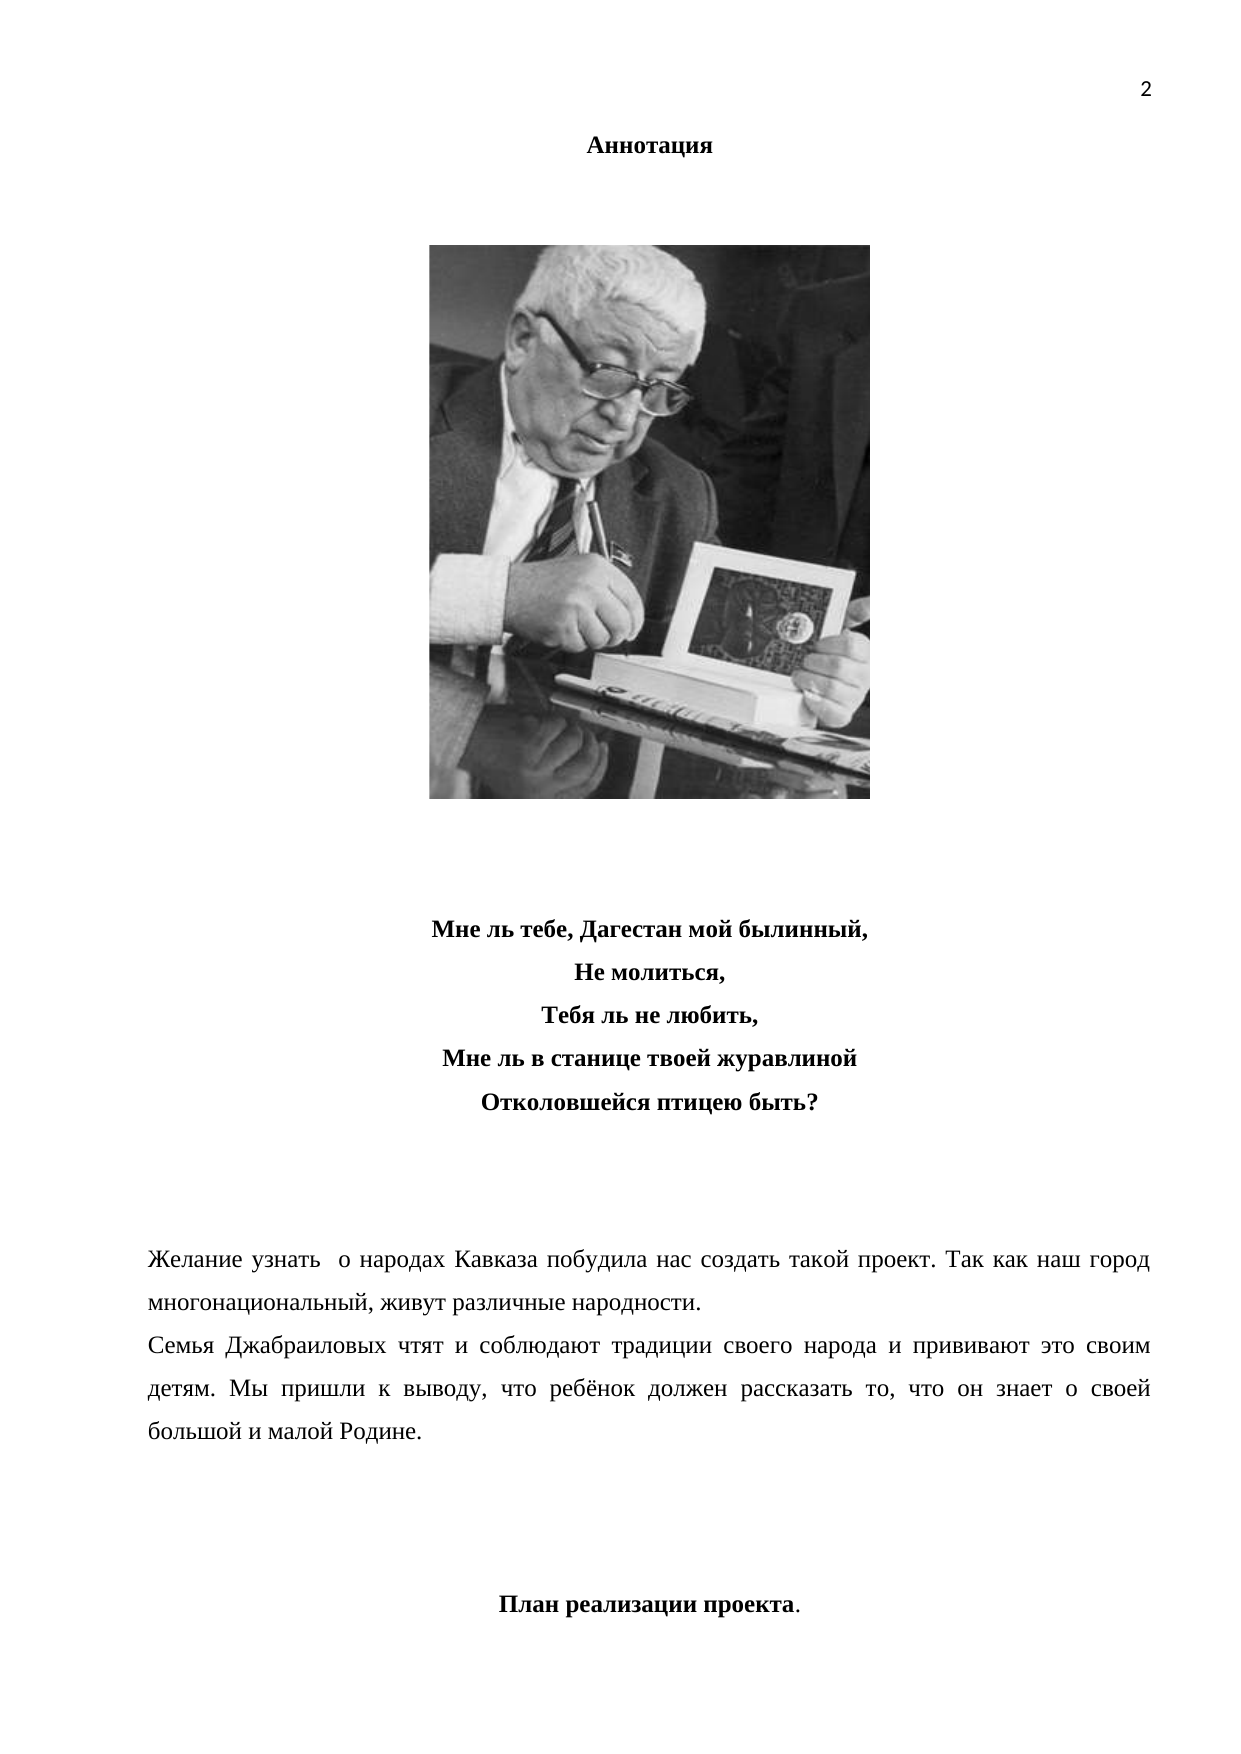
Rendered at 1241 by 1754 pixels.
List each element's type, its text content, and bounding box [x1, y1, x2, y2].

picture [429, 245, 870, 799]
text Мне ль тебе, Дагестан мой былинный, Не молиться, Тебя ль не любить, Мне ль в станице твоей журавлиной Отколовшейся птицею быть? [148, 914, 1152, 1201]
text Семья Джабраиловых чтят и соблюдают традиции своего народа и прививают это своим детям. Мы пришли к выводу, что ребёнок должен рассказать то, что он знает о своей большой и малой Родине. [148, 1330, 1152, 1445]
text План реализации проекта. [148, 1589, 1152, 1617]
text Желание узнать о народах Кавказа побудила нас создать такой проект. Так как наш город многонациональный, живут различные народности. [148, 1244, 1152, 1316]
text Аннотация [148, 130, 1152, 158]
